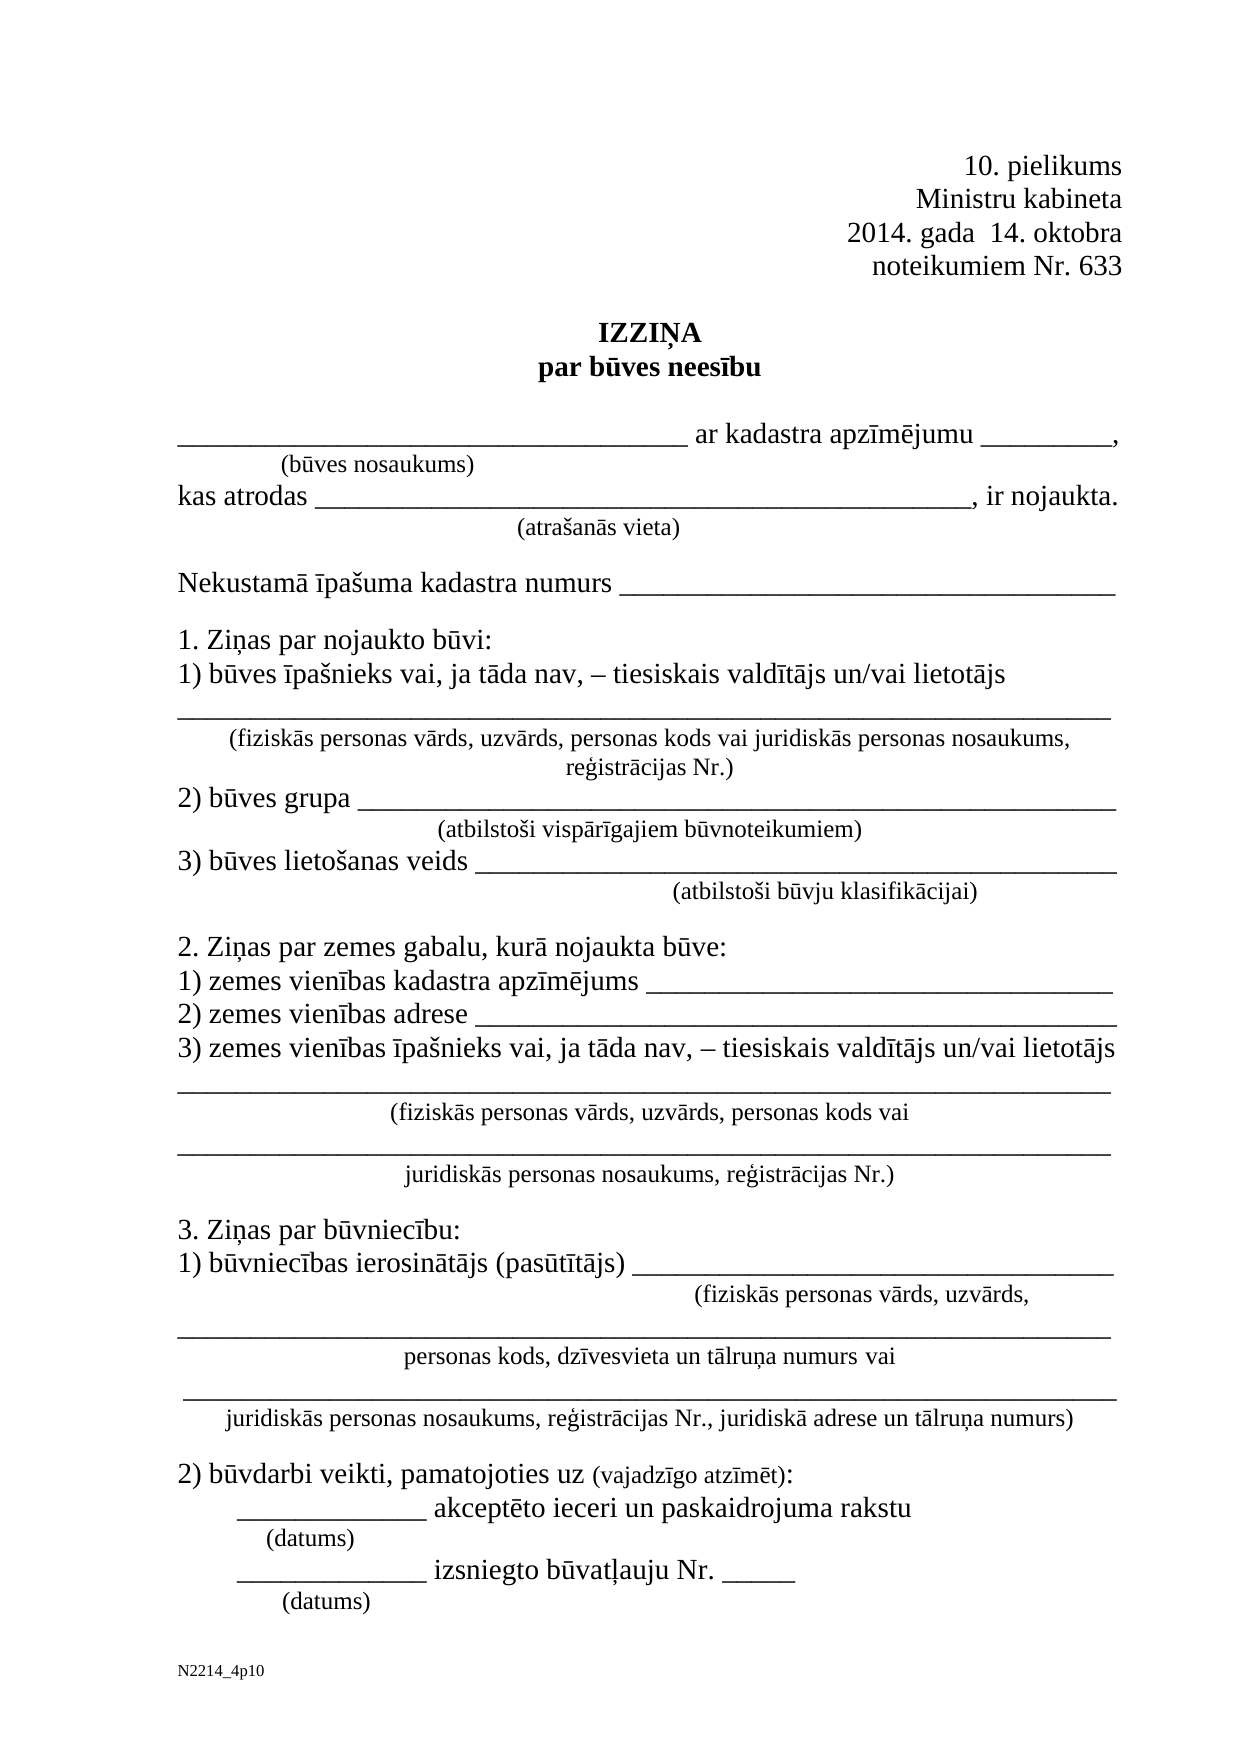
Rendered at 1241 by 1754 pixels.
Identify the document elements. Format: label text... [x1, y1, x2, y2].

text Ministru kabineta [177, 181, 1122, 215]
text 2) būves grupa ____________________________________________________ [177, 780, 1122, 814]
text 2014. gada 14. oktobra [177, 215, 1122, 248]
text Nekustamā īpašuma kadastra numurs __________________________________ [177, 565, 1122, 598]
text (fiziskās personas vārds, uzvārds, [694, 1279, 1122, 1308]
text 2) būvdarbi veikti, pamatojoties uz (vajadzīgo atzīmēt): [177, 1456, 1122, 1490]
text (datums) [266, 1523, 1122, 1552]
text (datums) [252, 1586, 1122, 1614]
text ________________________________________________________________ [177, 1308, 1122, 1341]
text (atbilstoši vispārīgajiem būvnoteikumiem) [177, 814, 1122, 843]
text 10. pielikums [177, 148, 1122, 181]
text (fiziskās personas vārds, uzvārds, personas kods vai [177, 1097, 1122, 1126]
text 1. Ziņas par nojaukto būvi: [177, 622, 1122, 656]
text ________________________________________________________________ [177, 1063, 1122, 1097]
text ___________________________________ ar kadastra apzīmējumu _________, [177, 416, 1122, 449]
text juridiskās personas nosaukums, reģistrācijas Nr.) [177, 1159, 1122, 1188]
text ________________________________________________________________ [177, 1126, 1122, 1159]
text 1) zemes vienības kadastra apzīmējums ________________________________ [177, 963, 1122, 996]
text par būves neesību [177, 349, 1122, 382]
text  _____________ izsniegto būvatļauju Nr. _____ [177, 1552, 1122, 1586]
text 1) būvniecības ierosinātājs (pasūtītājs) _________________________________ [177, 1245, 1122, 1279]
text 3) būves lietošanas veids ____________________________________________ [177, 843, 1122, 876]
text noteikumiem Nr. 633 [177, 248, 1122, 282]
text personas kods, dzīvesvieta un tālruņa numurs vai ________________________________________________________________ [177, 1341, 1122, 1403]
text (fiziskās personas vārds, uzvārds, personas kods vai juridiskās personas nosaukums, reģistrācijas Nr.) [177, 723, 1122, 780]
text (atbilstoši būvju klasifikācijai) [177, 876, 1122, 905]
text 3) zemes vienības īpašnieks vai, ja tāda nav, – tiesiskais valdītājs un/vai lietotājs [177, 1030, 1122, 1063]
text juridiskās personas nosaukums, reģistrācijas Nr., juridiskā adrese un tālruņa numurs) [177, 1403, 1122, 1432]
text 2) zemes vienības adrese ____________________________________________ [177, 996, 1122, 1030]
text 3. Ziņas par būvniecību: [177, 1212, 1122, 1245]
text ________________________________________________________________ [177, 689, 1122, 723]
text IZZIŅA [177, 315, 1122, 349]
text kas atrodas _____________________________________________, ir nojaukta. [177, 478, 1122, 512]
text (atrašanās vieta) [517, 512, 1122, 541]
text 1) būves īpašnieks vai, ja tāda nav, – tiesiskais valdītājs un/vai lietotājs [177, 656, 1122, 689]
text 2. Ziņas par zemes gabalu, kurā nojaukta būve: [177, 929, 1122, 963]
text (būves nosaukums) [281, 449, 1122, 478]
text  _____________ akceptēto ieceri un paskaidrojuma rakstu [177, 1490, 1122, 1523]
